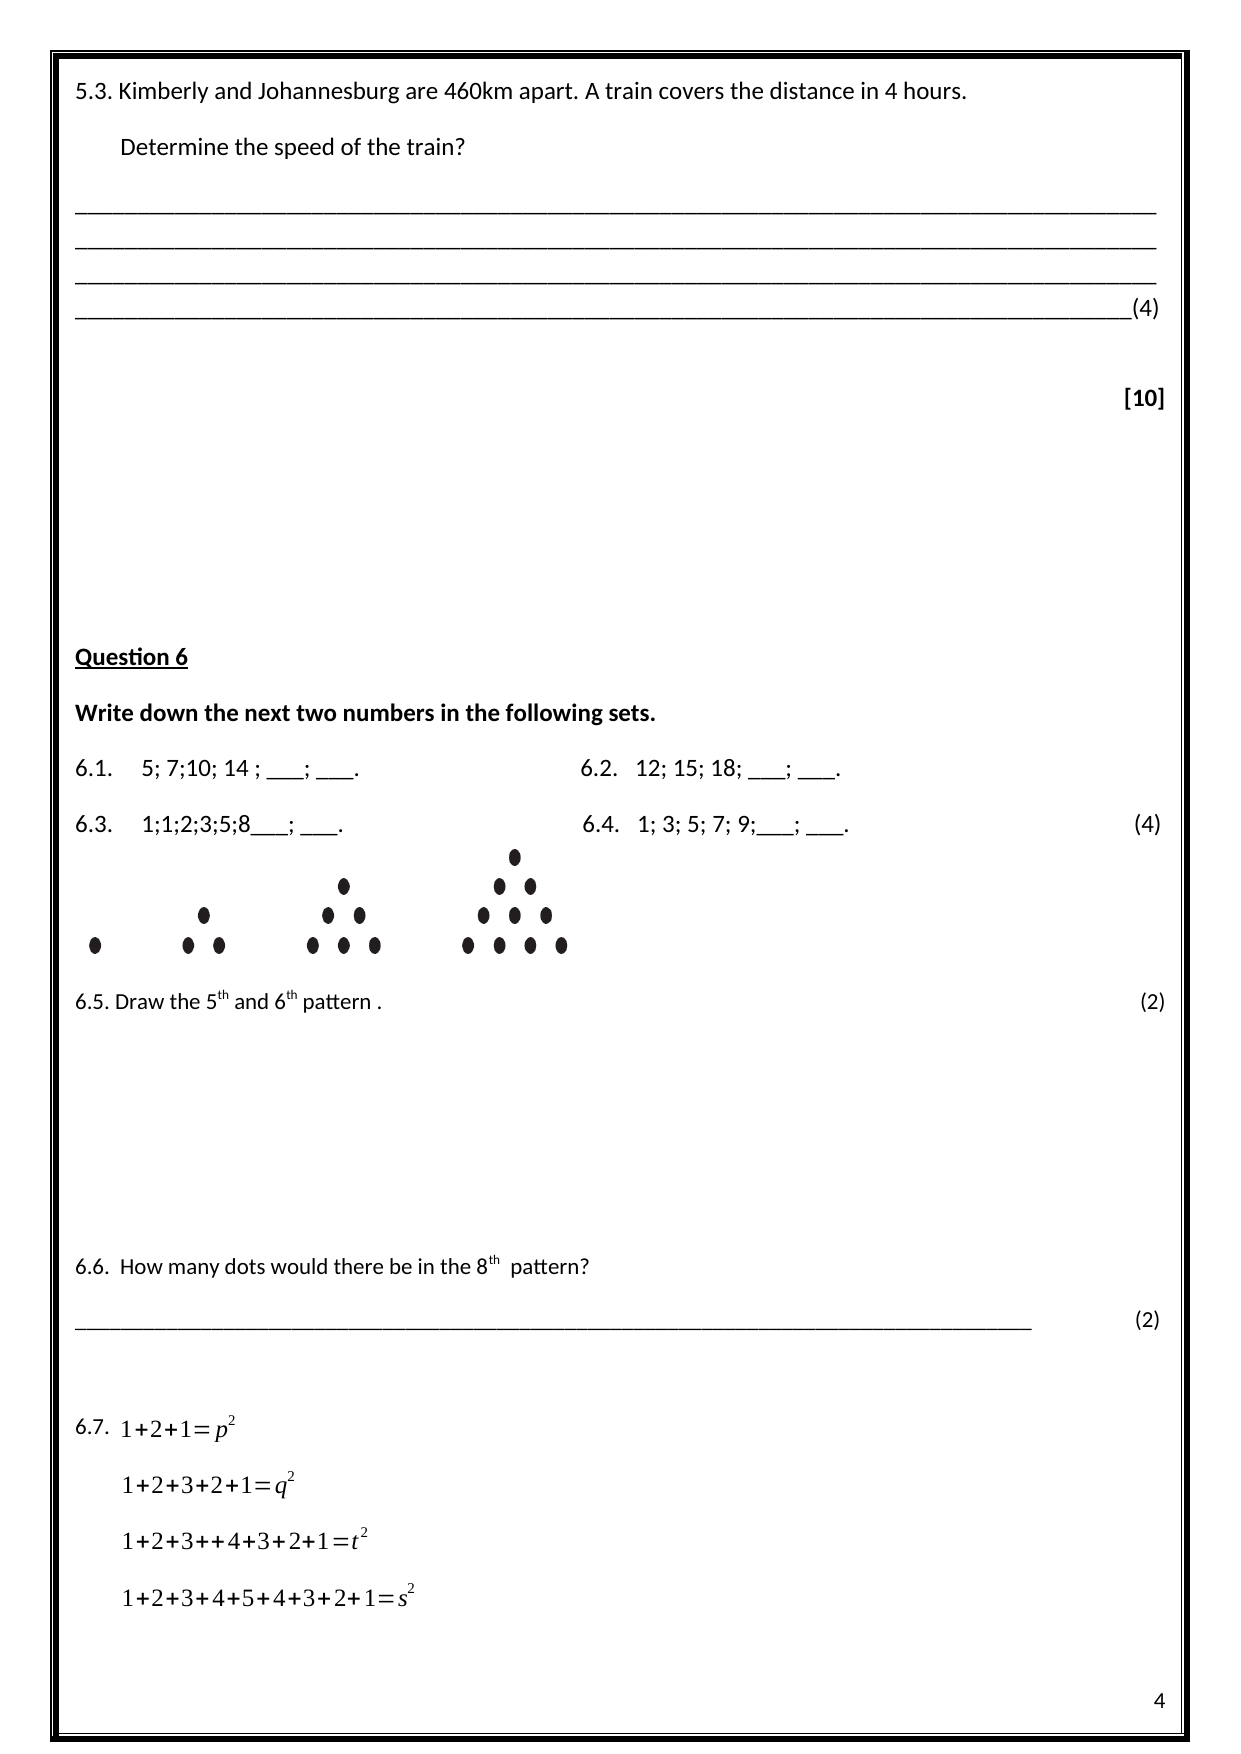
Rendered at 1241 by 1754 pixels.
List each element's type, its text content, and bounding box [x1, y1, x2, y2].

text 6.5. Draw the 5th and 6th pattern . (2) [75, 987, 1165, 1015]
picture [75, 843, 586, 962]
text 6.7. [75, 1411, 1165, 1442]
text Question 6 [75, 641, 1165, 671]
text __________________________________________________________________________________________________________________________________________________________________________________________________________________________________________________________________________________________________________________________________________________________(4) [75, 187, 1165, 322]
text 5.3. Kimberly and Johannesburg are 460km apart. A train covers the distance in 4 hours. [75, 75, 1165, 106]
text ____________________________________________________________________________________ (2) [75, 1305, 1165, 1333]
text Write down the next two numbers in the following sets. [75, 697, 1165, 727]
text Determine the speed of the train? [75, 131, 1165, 161]
text 6.1. 5; 7;10; 14 ; ___; ___. 6.2. 12; 15; 18; ___; ___. [75, 752, 1165, 783]
list [10] [187, 382, 1165, 413]
text 6.6. How many dots would there be in the 8th pattern? [75, 1252, 1165, 1280]
